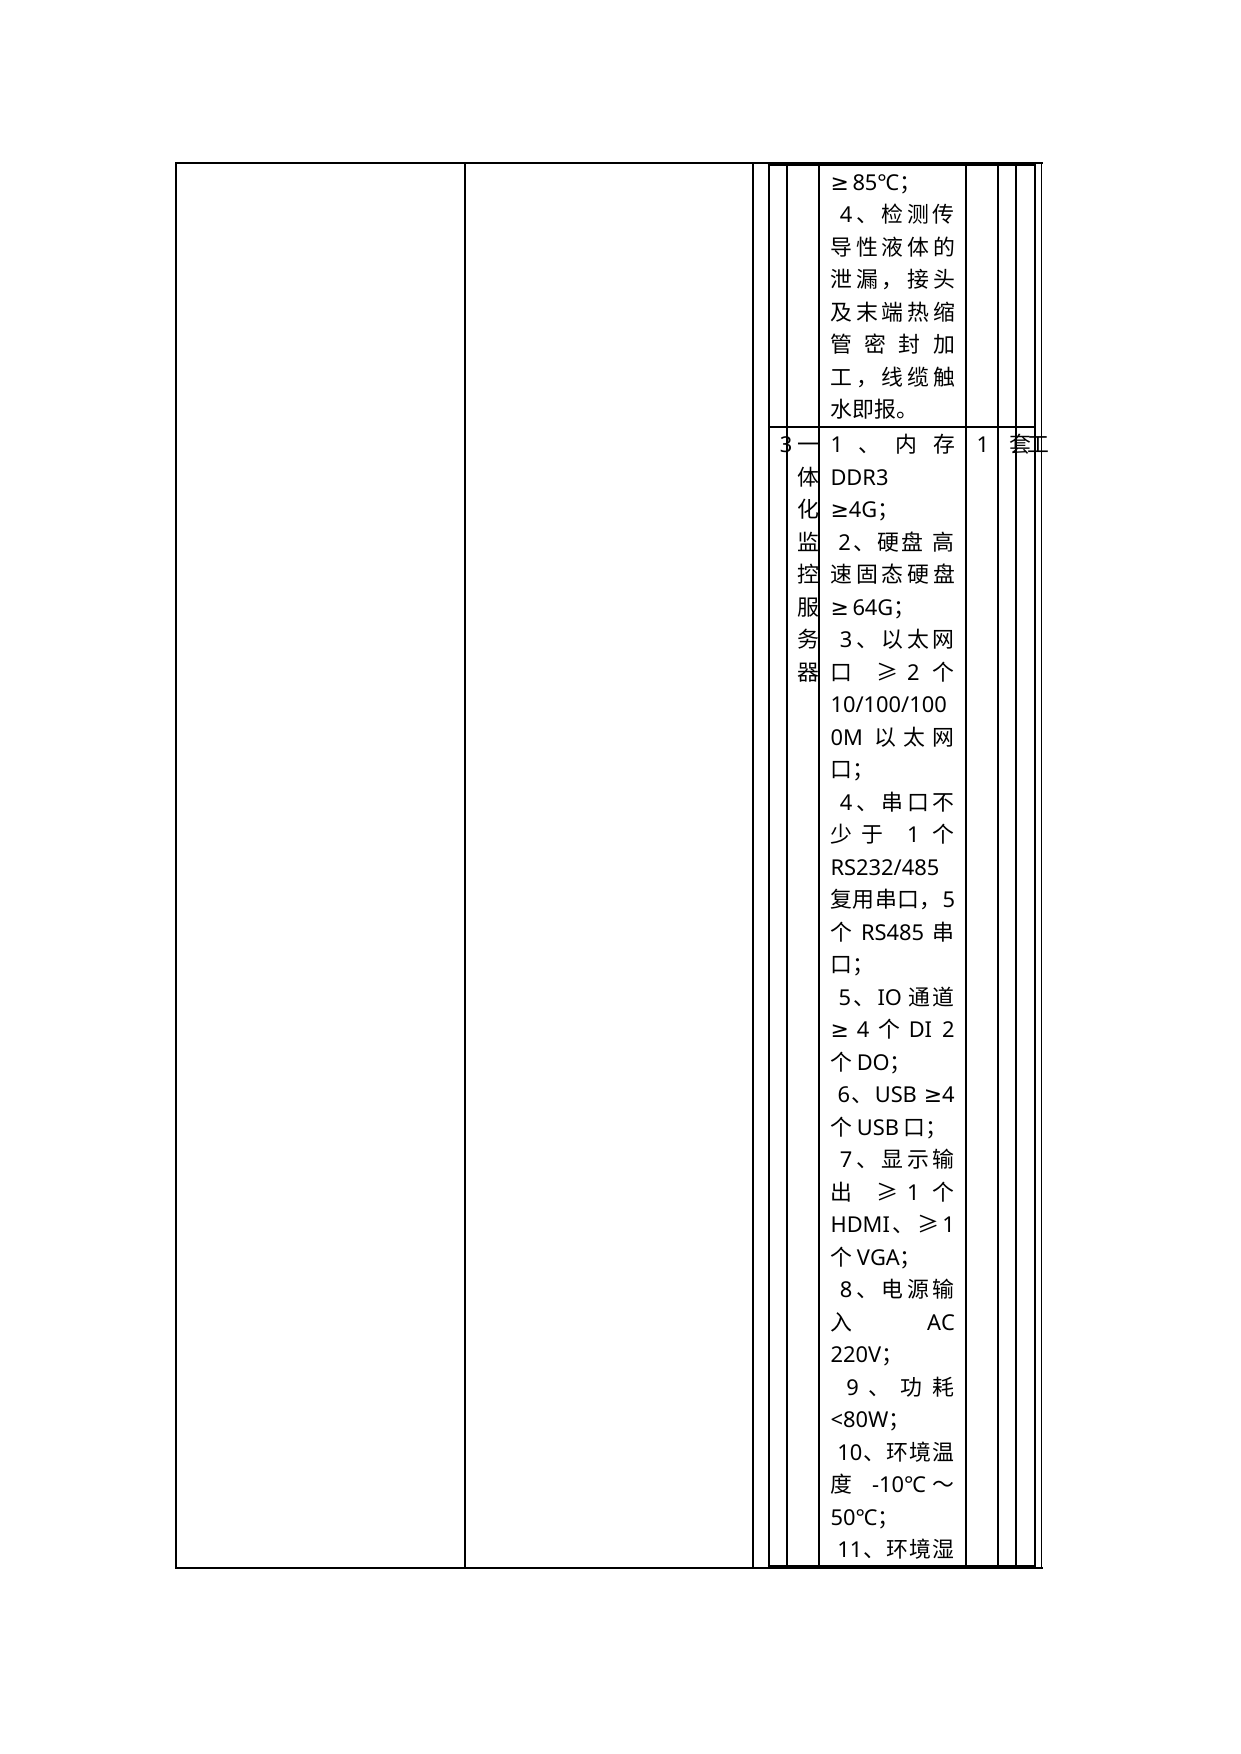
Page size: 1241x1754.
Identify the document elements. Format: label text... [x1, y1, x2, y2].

table_cell [788, 166, 818, 426]
table_cell [788, 428, 818, 1565]
table_cell [1017, 437, 1034, 1565]
table_cell [999, 166, 1015, 426]
table_cell [1036, 452, 1041, 1567]
table_cell [754, 164, 768, 1567]
table_cell [820, 166, 965, 426]
table_cell [1036, 164, 1041, 436]
table_cell 1 [177, 164, 464, 1567]
table_cell [770, 166, 786, 426]
table_cell [999, 428, 1015, 1565]
table_cell [1017, 166, 1034, 426]
table_cell [770, 428, 786, 1565]
table_cell [820, 428, 965, 1565]
table_cell [967, 166, 997, 426]
table_cell [1017, 428, 1034, 436]
table_cell [967, 428, 997, 1565]
table_cell [466, 164, 752, 1567]
